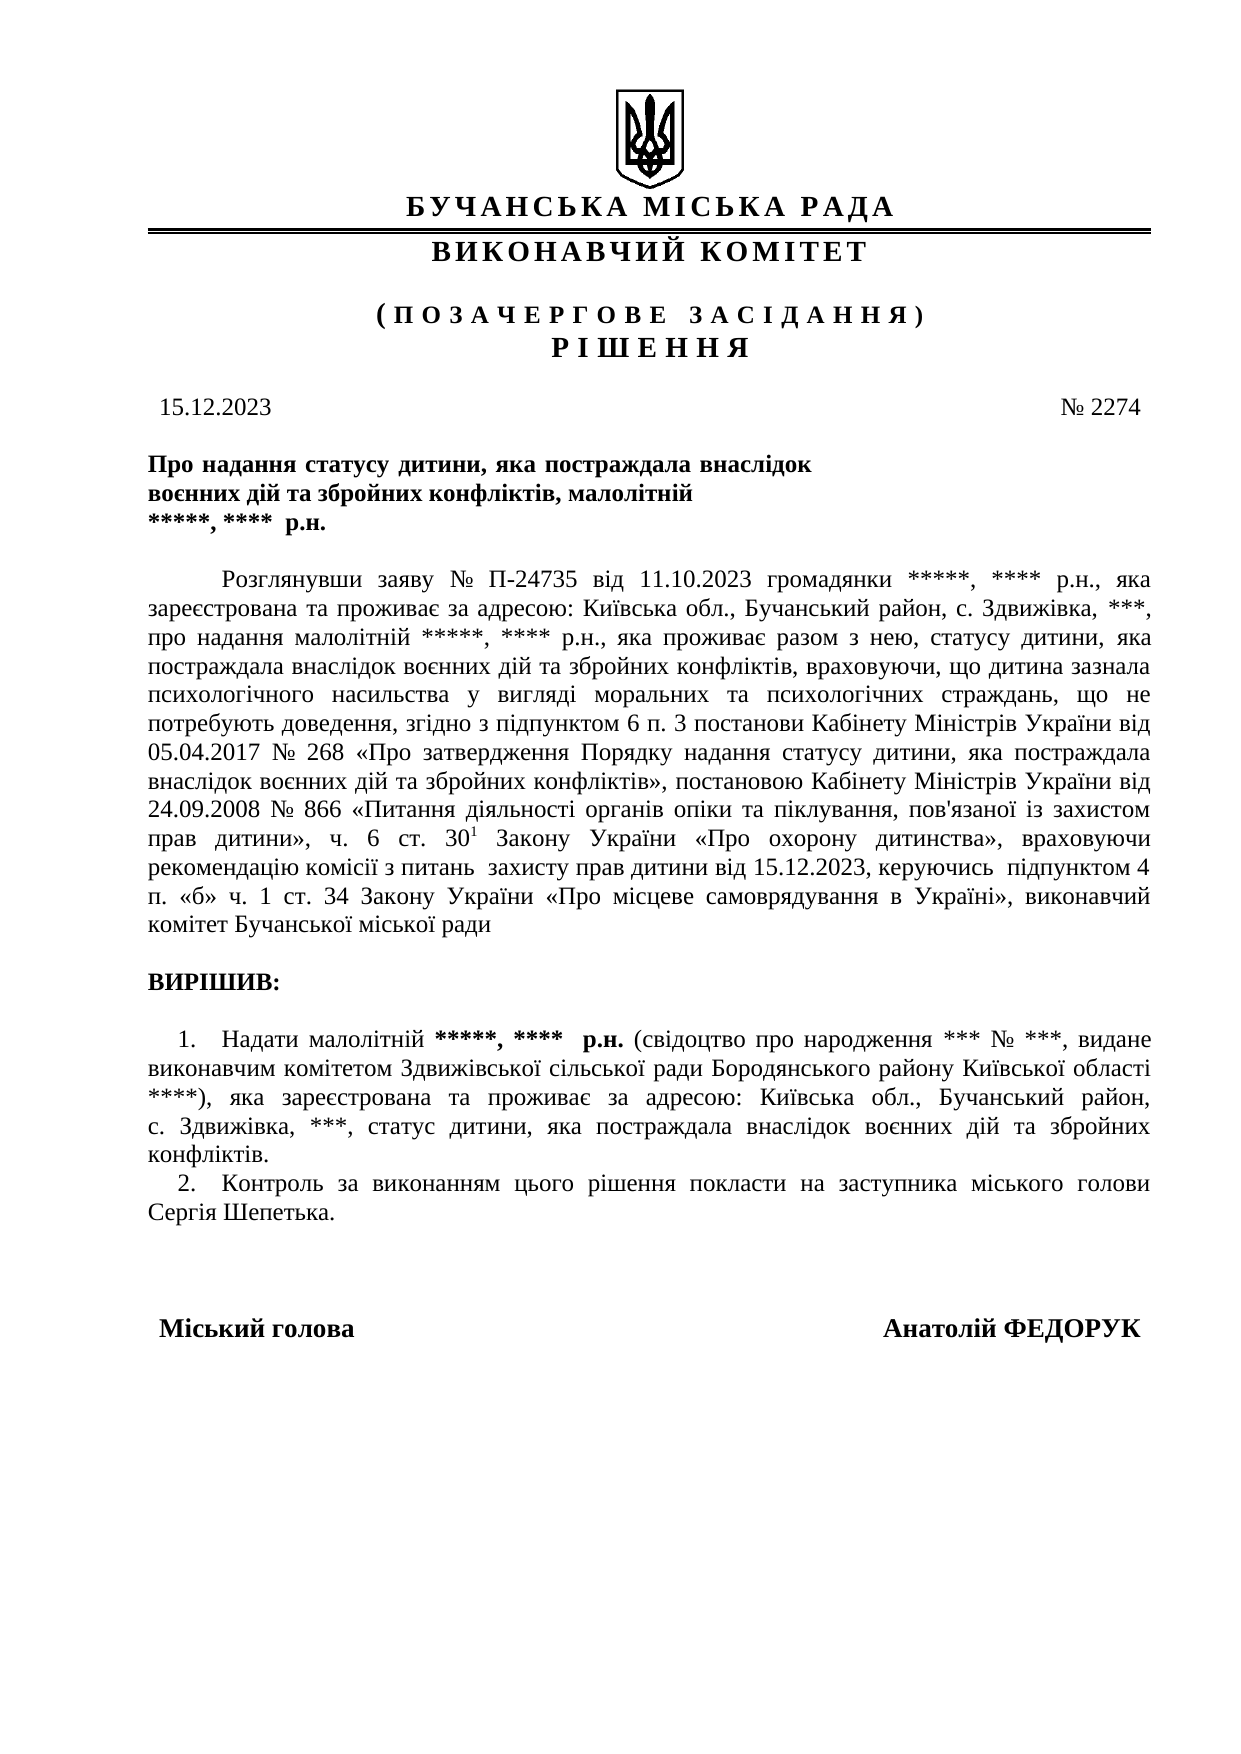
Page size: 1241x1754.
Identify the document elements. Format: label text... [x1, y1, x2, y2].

table_header № 2274 [650, 392, 1152, 421]
table_header ВИКОНАВЧИЙ КОМІТЕТ [148, 234, 1151, 296]
text *****, **** р.н. [148, 507, 812, 536]
text ВИРІШИВ: [148, 967, 1152, 996]
text РІШЕННЯ [148, 330, 1152, 363]
text БУЧАНСЬКА МІСЬКА РАДА [148, 189, 1152, 223]
picture [614, 88, 685, 189]
list Надати малолітній *****, **** р.н. (свідоцтво про народження *** № ***, видане виконавчим комітетом Здвижівської сільської ради Бородянського району Київської області ****), яка зареєстрована та проживає за адресою: Київська обл., Бучанський район, с. Здвижівка, ***, статус дитини, яка постраждала внаслідок воєнних дій та збройних конфліктів. [148, 1024, 1152, 1168]
list Контроль за виконанням цього рішення покласти на заступника міського голови Сергія Шепетька. [148, 1168, 1152, 1226]
table_header Анатолій ФЕДОРУК [649, 1312, 1152, 1343]
text Про надання статусу дитини, яка постраждала внаслідок воєнних дій та збройних конфліктів, малолітній [148, 449, 812, 507]
text (ПОЗАЧЕРГОВЕ ЗАСІДАННЯ) [148, 296, 1152, 330]
table_header Міський голова [148, 1312, 649, 1343]
text Розглянувши заяву № П-24735 від 11.10.2023 громадянки *****, **** р.н., яка зареєстрована та проживає за адресою: Київська обл., Бучанський район, с. Здвижівка, ***, про надання малолітній *****, **** р.н., яка проживає разом з нею, статусу дитини, яка постраждала внаслідок воєнних дій та збройних конфліктів, враховуючи, що дитина зазнала психологічного насильства у вигляді моральних та психологічних страждань, що не потребують доведення, згідно з підпунктом 6 п. 3 постанови Кабінету Міністрів України від 05.04.2017 № 268 «Про затвердження Порядку надання статусу дитини, яка постраждала внаслідок воєнних дій та збройних конфліктів», постановою Кабінету Міністрів України від 24.09.2008 № 866 «Питання діяльності органів опіки та піклування, пов'язаної із захистом прав дитини», ч. 6 ст. 301 Закону України «Про охорону дитинства», враховуючи рекомендацію комісії з питань захисту прав дитини від 15.12.2023, керуючись підпунктом 4 п. «б» ч. 1 ст. 34 Закону України «Про місцеве самоврядування в Україні», виконавчий комітет Бучанської міської ради [148, 564, 1152, 938]
table_header 15.12.2023 [148, 392, 650, 421]
